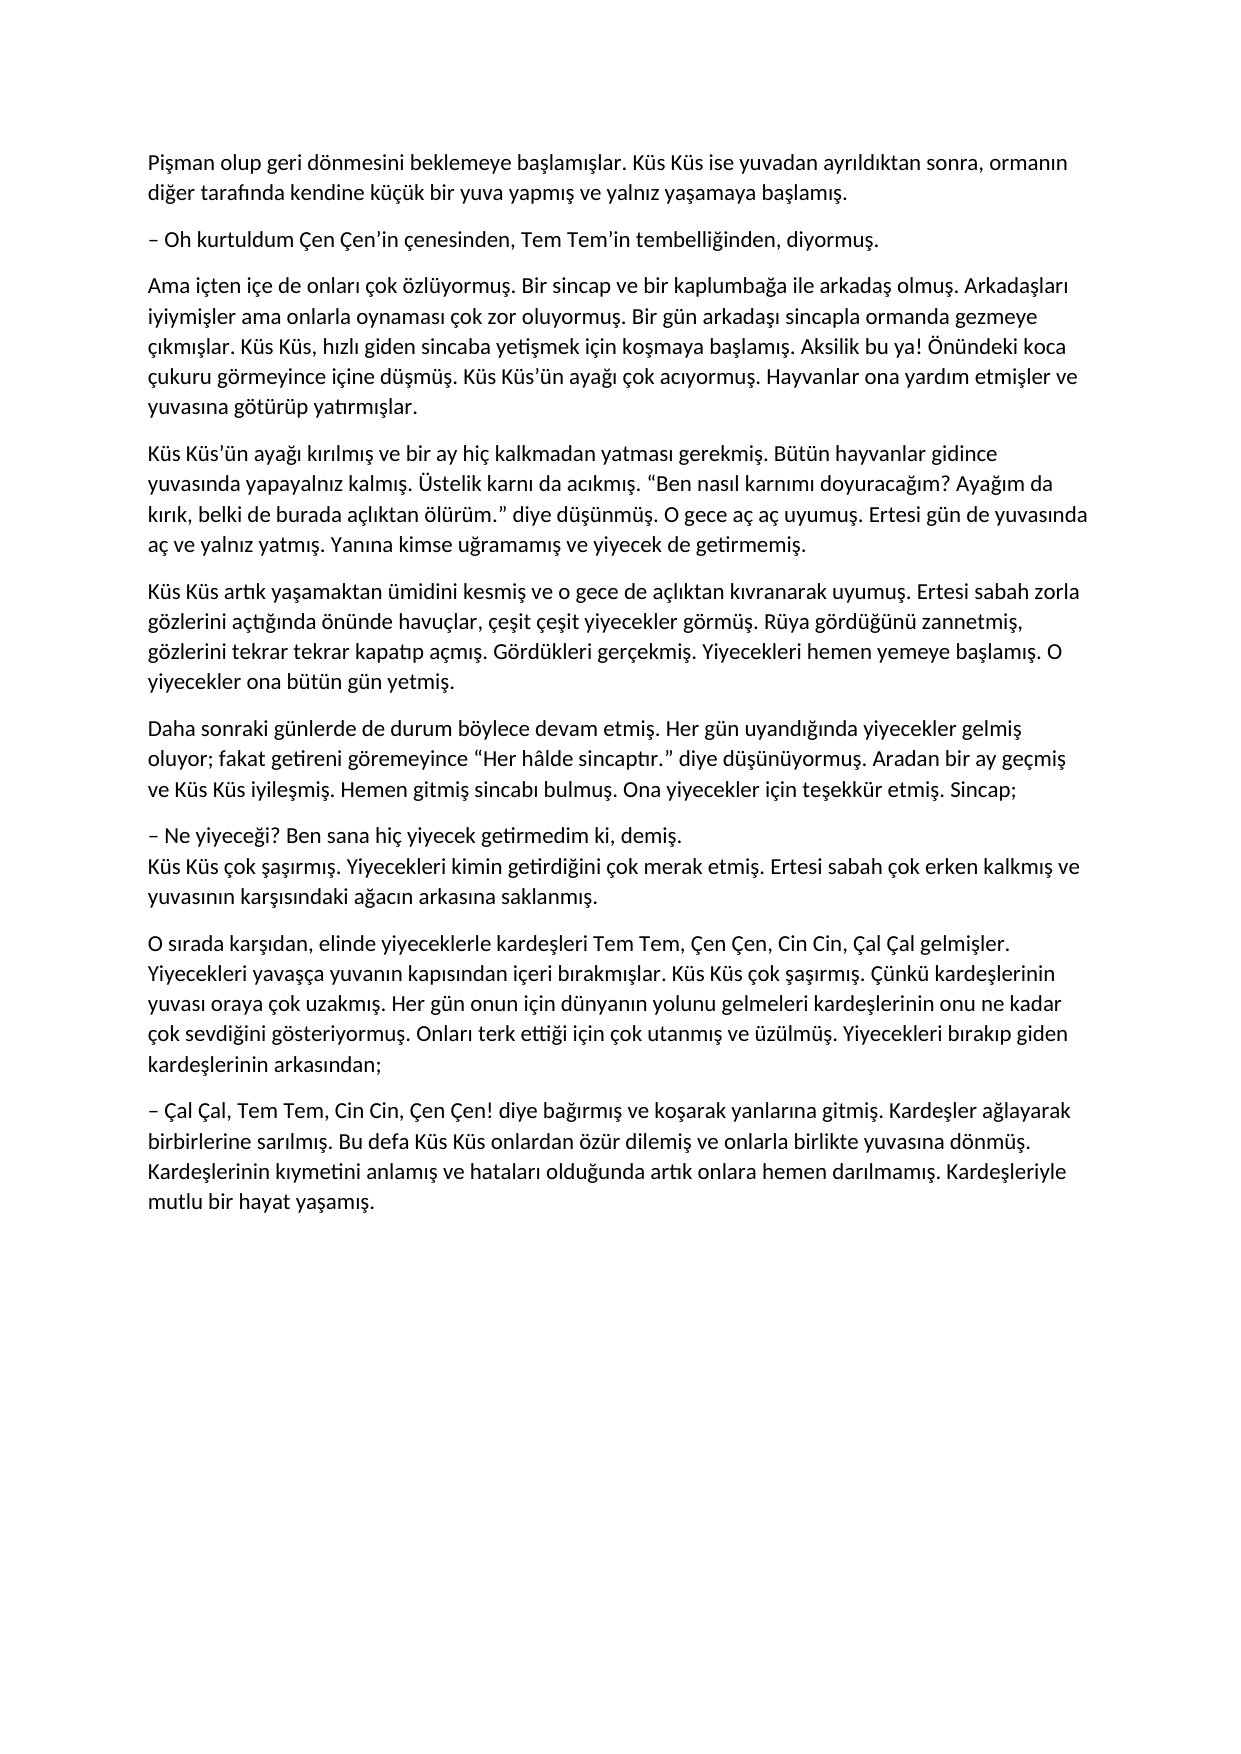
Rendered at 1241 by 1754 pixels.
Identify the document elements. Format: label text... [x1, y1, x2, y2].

text – Ne yiyeceği? Ben sana hiç yiyecek getirmedim ki, demiş. Küs Küs çok şaşırmış. Yiyecekleri kimin getirdiğini çok merak etmiş. Ertesi sabah çok erken kalkmış ve yuvasının karşısındaki ağacın arkasına saklanmış. [148, 822, 1093, 910]
text O sırada karşıdan, elinde yiyeceklerle kardeşleri Tem Tem, Çen Çen, Cin Cin, Çal Çal gelmişler. Yiyecekleri yavaşça yuvanın kapısından içeri bırakmışlar. Küs Küs çok şaşırmış. Çünkü kardeşlerinin yuvası oraya çok uzakmış. Her gün onun için dünyanın yolunu gelmeleri kardeşlerinin onu ne kadar çok sevdiğini gösteriyormuş. Onları terk ettiği için çok utanmış ve üzülmüş. Yiyecekleri bırakıp giden kardeşlerinin arkasından; [148, 929, 1093, 1078]
text Daha sonraki günlerde de durum böylece devam etmiş. Her gün uyandığında yiyecekler gelmiş oluyor; fakat getireni göremeyince “Her hâlde sincaptır.” diye düşünüyormuş. Aradan bir ay geçmiş ve Küs Küs iyileşmiş. Hemen gitmiş sincabı bulmuş. Ona yiyecekler için teşekkür etmiş. Sincap; [148, 714, 1093, 803]
text – Oh kurtuldum Çen Çen’in çenesinden, Tem Tem’in tembelliğinden, diyormuş. [148, 225, 1093, 253]
text Ama içten içe de onları çok özlüyormuş. Bir sincap ve bir kaplumbağa ile arkadaş olmuş. Arkadaşları iyiymişler ama onlarla oynaması çok zor oluyormuş. Bir gün arkadaşı sincapla ormanda gezmeye çıkmışlar. Küs Küs, hızlı giden sincaba yetişmek için koşmaya başlamış. Aksilik bu ya! Önündeki koca çukuru görmeyince içine düşmüş. Küs Küs’ün ayağı çok acıyormuş. Hayvanlar ona yardım etmişler ve yuvasına götürüp yatırmışlar. [148, 272, 1093, 420]
text Küs Küs’ün ayağı kırılmış ve bir ay hiç kalkmadan yatması gerekmiş. Bütün hayvanlar gidince yuvasında yapayalnız kalmış. Üstelik karnı da acıkmış. “Ben nasıl karnımı doyuracağım? Ayağım da kırık, belki de burada açlıktan ölürüm.” diye düşünmüş. O gece aç aç uyumuş. Ertesi gün de yuvasında aç ve yalnız yatmış. Yanına kimse uğramamış ve yiyecek de getirmemiş. [148, 439, 1093, 558]
text Küs Küs artık yaşamaktan ümidini kesmiş ve o gece de açlıktan kıvranarak uyumuş. Ertesi sabah zorla gözlerini açtığında önünde havuçlar, çeşit çeşit yiyecekler görmüş. Rüya gördüğünü zannetmiş, gözlerini tekrar tekrar kapatıp açmış. Gördükleri gerçekmiş. Yiyecekleri hemen yemeye başlamış. O yiyecekler ona bütün gün yetmiş. [148, 577, 1093, 695]
text – Çal Çal, Tem Tem, Cin Cin, Çen Çen! diye bağırmış ve koşarak yanlarına gitmiş. Kardeşler ağlayarak birbirlerine sarılmış. Bu defa Küs Küs onlardan özür dilemiş ve onlarla birlikte yuvasına dönmüş. Kardeşlerinin kıymetini anlamış ve hataları olduğunda artık onlara hemen darılmamış. Kardeşleriyle mutlu bir hayat yaşamış. [148, 1097, 1093, 1215]
text Pişman olup geri dönmesini beklemeye başlamışlar. Küs Küs ise yuvadan ayrıldıktan sonra, ormanın diğer tarafında kendine küçük bir yuva yapmış ve yalnız yaşamaya başlamış. [148, 148, 1093, 206]
